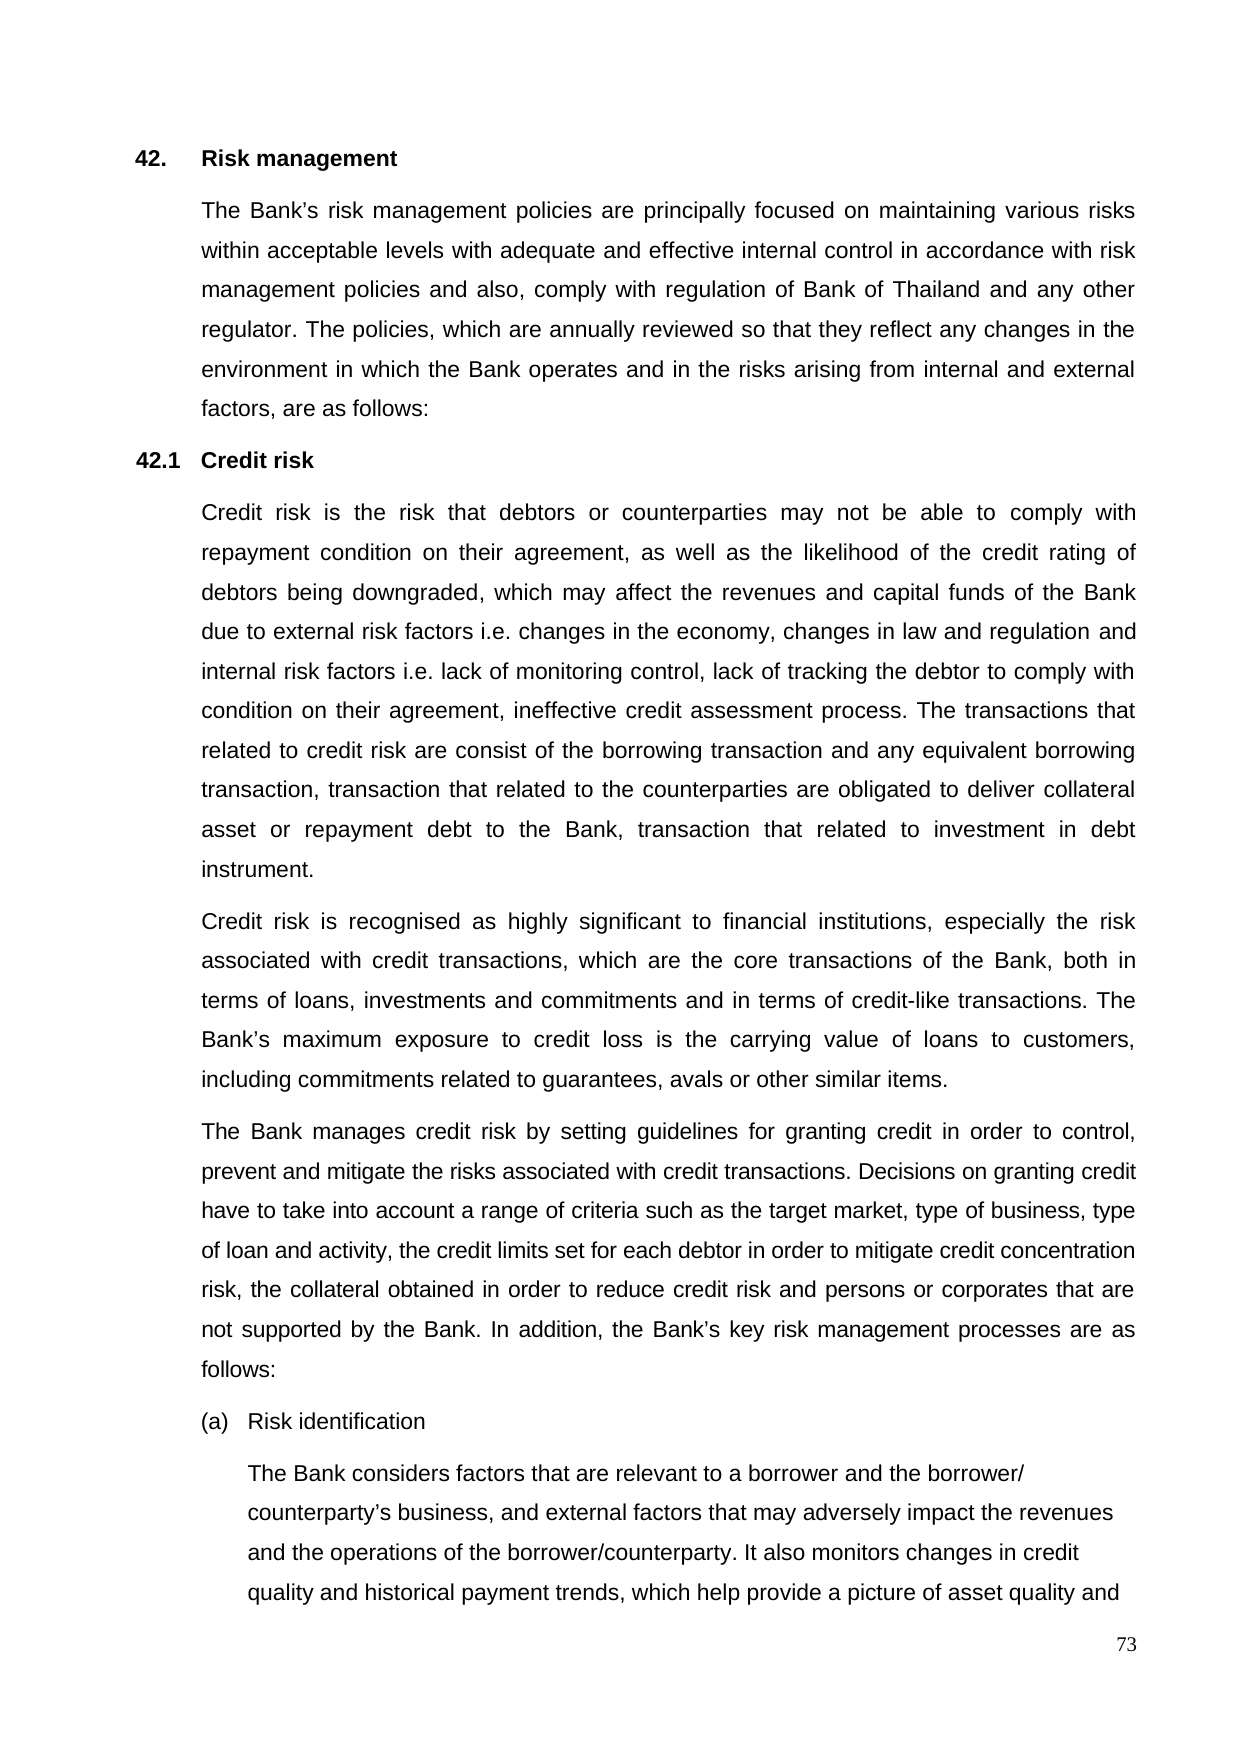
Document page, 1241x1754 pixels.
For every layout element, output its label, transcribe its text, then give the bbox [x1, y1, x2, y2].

text Credit risk is recognised as highly significant to financial institutions, especially the risk associated with credit transactions, which are the core transactions of the Bank, both in terms of loans, investments and commitments and in terms of credit-like transactions. The Bank’s maximum exposure to credit loss is the carrying value of loans to customers, including commitments related to guarantees, avals or other similar items. [201, 897, 1137, 1095]
subtitle Risk management [135, 135, 1137, 174]
text The Bank manages credit risk by setting guidelines for granting credit in order to control, prevent and mitigate the risks associated with credit transactions. Decisions on granting credit have to take into account a range of criteria such as the target market, type of business, type of loan and activity, the credit limits set for each debtor in order to mitigate credit concentration risk, the collateral obtained in order to reduce credit risk and persons or corporates that are not supported by the Bank. In addition, the Bank’s key risk management processes are as follows: [201, 1108, 1137, 1385]
text (a) Risk identification [201, 1397, 1137, 1437]
text 42.1 Credit risk [136, 437, 1137, 477]
text The Bank’s risk management policies are principally focused on maintaining various risks within acceptable levels with adequate and effective internal control in accordance with risk management policies and also, comply with regulation of Bank of Thailand and any other regulator. The policies, which are annually reviewed so that they reflect any changes in the environment in which the Bank operates and in the risks arising from internal and external factors, are as follows: [201, 187, 1137, 424]
text Credit risk is the risk that debtors or counterparties may not be able to comply with repayment condition on their agreement, as well as the likelihood of the credit rating of debtors being downgraded, which may affect the revenues and capital funds of the Bank due to external risk factors i.e. changes in the economy, changes in law and regulation and internal risk factors i.e. lack of monitoring control, lack of tracking the debtor to comply with condition on their agreement, ineffective credit assessment process. The transactions that related to credit risk are consist of the borrowing transaction and any equivalent borrowing transaction, transaction that related to the counterparties are obligated to deliver collateral asset or repayment debt to the Bank, transaction that related to investment in debt instrument. [201, 489, 1137, 885]
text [192, 1449, 1137, 1608]
